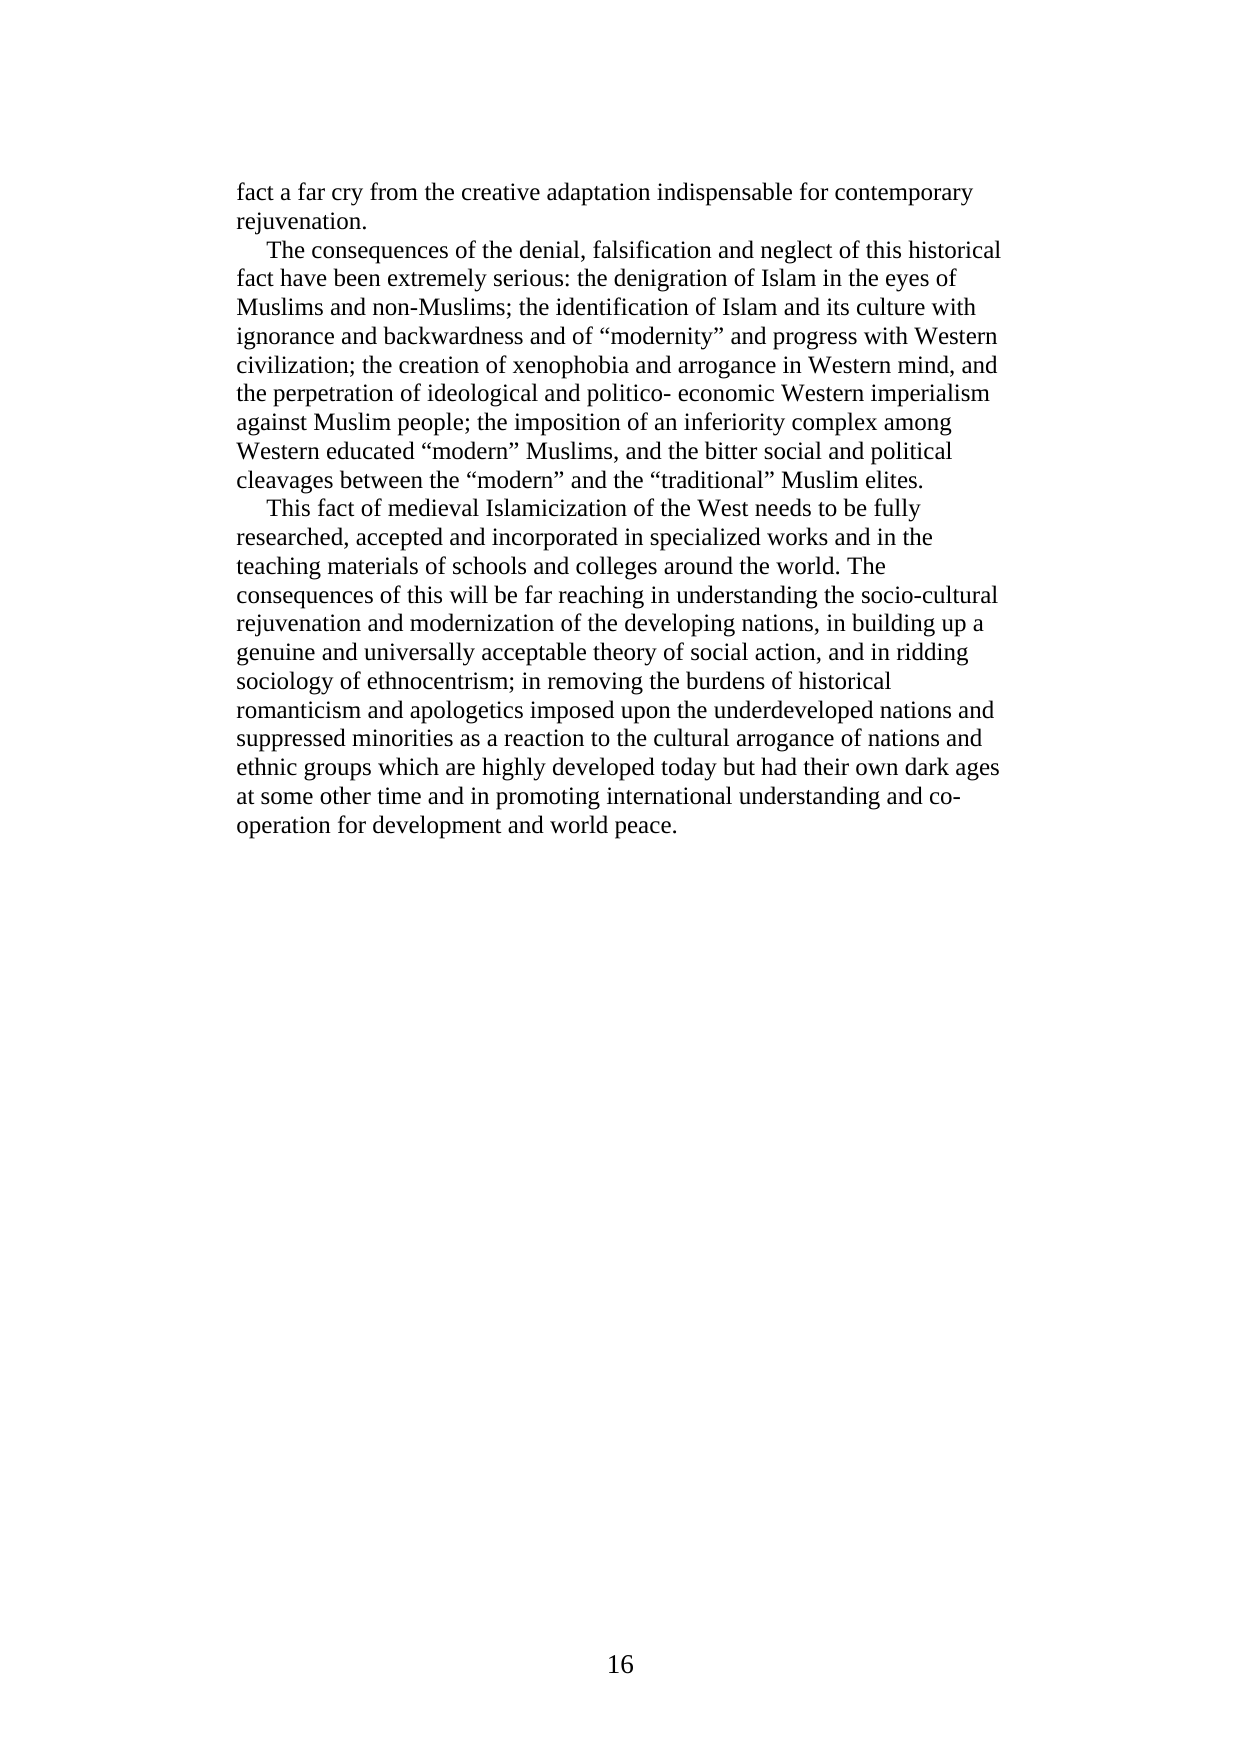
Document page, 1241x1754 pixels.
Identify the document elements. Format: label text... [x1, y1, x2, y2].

text This fact of medieval Islamicization of the West needs to be fully researched, accepted and incorporated in specialized works and in the teaching materials of schools and colleges around the world. The consequences of this will be far reaching in understanding the socio-cultural rejuvenation and modernization of the developing nations, in building up a genuine and universally acceptable theory of social action, and in ridding sociology of ethnocentrism; in removing the burdens of historical romanticism and apologetics imposed upon the underdeveloped nations and suppressed minorities as a reaction to the cultural arrogance of nations and ethnic groups which are highly developed today but had their own dark ages at some other time and in promoting international understanding and co-operation for development and world peace. [236, 493, 1004, 838]
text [236, 177, 1004, 235]
text The consequences of the denial, falsification and neglect of this historical fact have been extremely serious: the denigration of Islam in the eyes of Muslims and non-Muslims; the identification of Islam and its culture with ignorance and backwardness and of “modernity” and progress with Western civilization; the creation of xenophobia and arrogance in Western mind, and the perpetration of ideological and politico- economic Western imperialism against Muslim people; the imposition of an inferiority complex among Western educated “modern” Muslims, and the bitter social and political cleavages between the “modern” and the “traditional” Muslim elites. [236, 235, 1004, 493]
